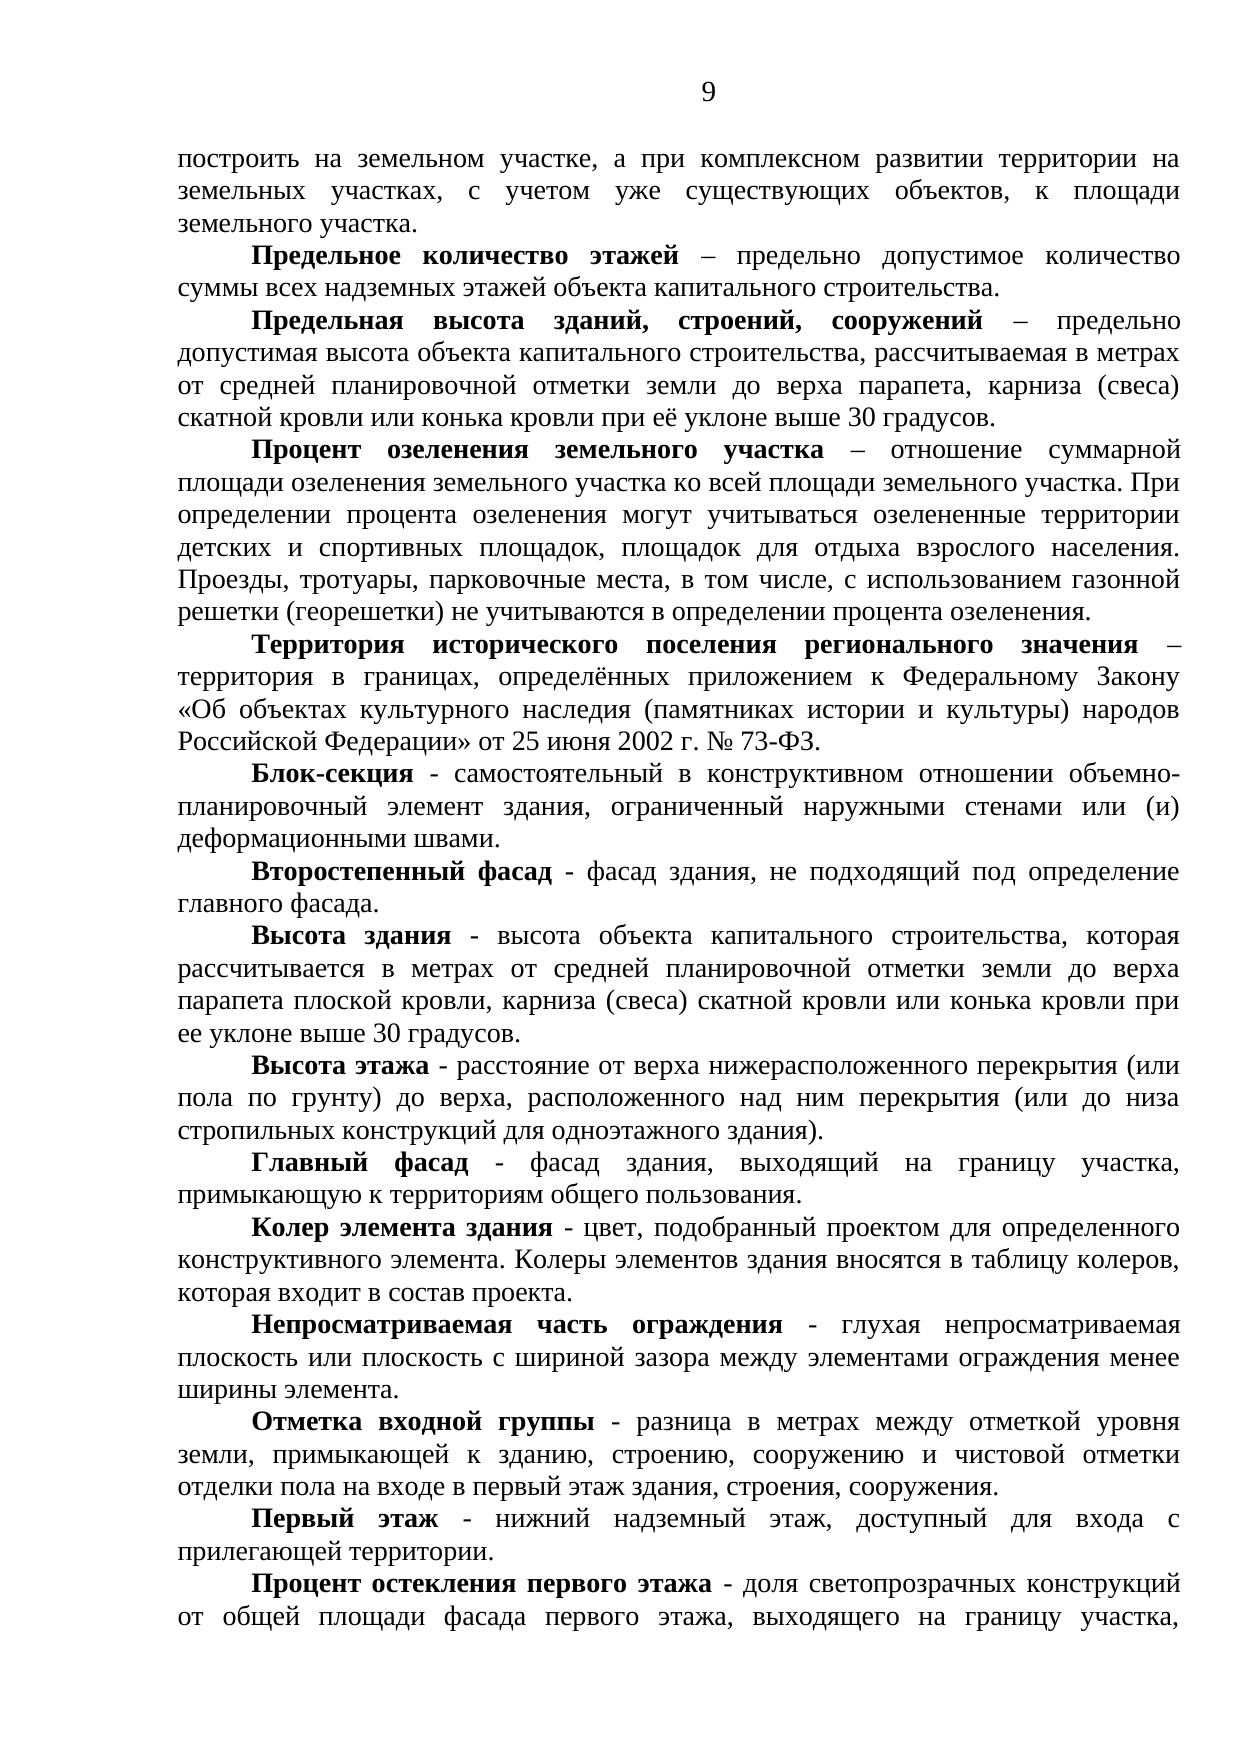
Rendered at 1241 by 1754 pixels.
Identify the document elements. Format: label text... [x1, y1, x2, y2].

text Первый этаж - нижний надземный этаж, доступный для входа с прилегающей территории. [177, 1502, 1181, 1566]
text Высота этажа - расстояние от верха нижерасположенного перекрытия (или пола по грунту) до верха, расположенного над ним перекрытия (или до низа стропильных конструкций для одноэтажного здания). [177, 1048, 1181, 1145]
text Блок-секция - самостоятельный в конструктивном отношении объемно- планировочный элемент здания, ограниченный наружными стенами или (и) деформационными швами. [177, 756, 1181, 854]
text Высота здания - высота объекта капитального строительства, которая рассчитывается в метрах от средней планировочной отметки земли до верха парапета плоской кровли, карниза (свеса) скатной кровли или конька кровли при ее уклоне выше 30 градусов. [177, 918, 1181, 1048]
text Главный фасад - фасад здания, выходящий на границу участка, примыкающую к территориям общего пользования. [177, 1145, 1181, 1210]
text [177, 141, 1181, 238]
text Процент озеленения земельного участка – отношение суммарной площади озеленения земельного участка ко всей площади земельного участка. При определении процента озеленения могут учитываться озелененные территории детских и спортивных площадок, площадок для отдыха взрослого населения. Проезды, тротуары, парковочные места, в том числе, с использованием газонной решетки (георешетки) не учитываются в определении процента озеленения. [177, 432, 1181, 627]
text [177, 1566, 1181, 1631]
text Второстепенный фасад - фасад здания, не подходящий под определение главного фасада. [177, 854, 1181, 918]
text Предельная высота зданий, строений, сооружений – предельно допустимая высота объекта капитального строительства, рассчитываемая в метрах от средней планировочной отметки земли до верха парапета, карниза (свеса) скатной кровли или конька кровли при её уклоне выше 30 градусов. [177, 303, 1181, 432]
text Непросматриваемая часть ограждения - глухая непросматриваемая плоскость или плоскость с шириной зазора между элементами ограждения менее ширины элемента. [177, 1307, 1181, 1404]
text Территория исторического поселения регионального значения – территория в границах, определённых приложением к Федеральному Закону «Об объектах культурного наследия (памятниках истории и культуры) народов Российской Федерации» от 25 июня 2002 г. № 73-ФЗ. [177, 627, 1181, 756]
text Предельное количество этажей – предельно допустимое количество суммы всех надземных этажей объекта капитального строительства. [177, 238, 1181, 303]
text Отметка входной группы - разница в метрах между отметкой уровня земли, примыкающей к зданию, строению, сооружению и чистовой отметки отделки пола на входе в первый этаж здания, строения, сооружения. [177, 1404, 1181, 1502]
text Колер элемента здания - цвет, подобранный проектом для определенного конструктивного элемента. Колеры элементов здания вносятся в таблицу колеров, которая входит в состав проекта. [177, 1210, 1181, 1307]
